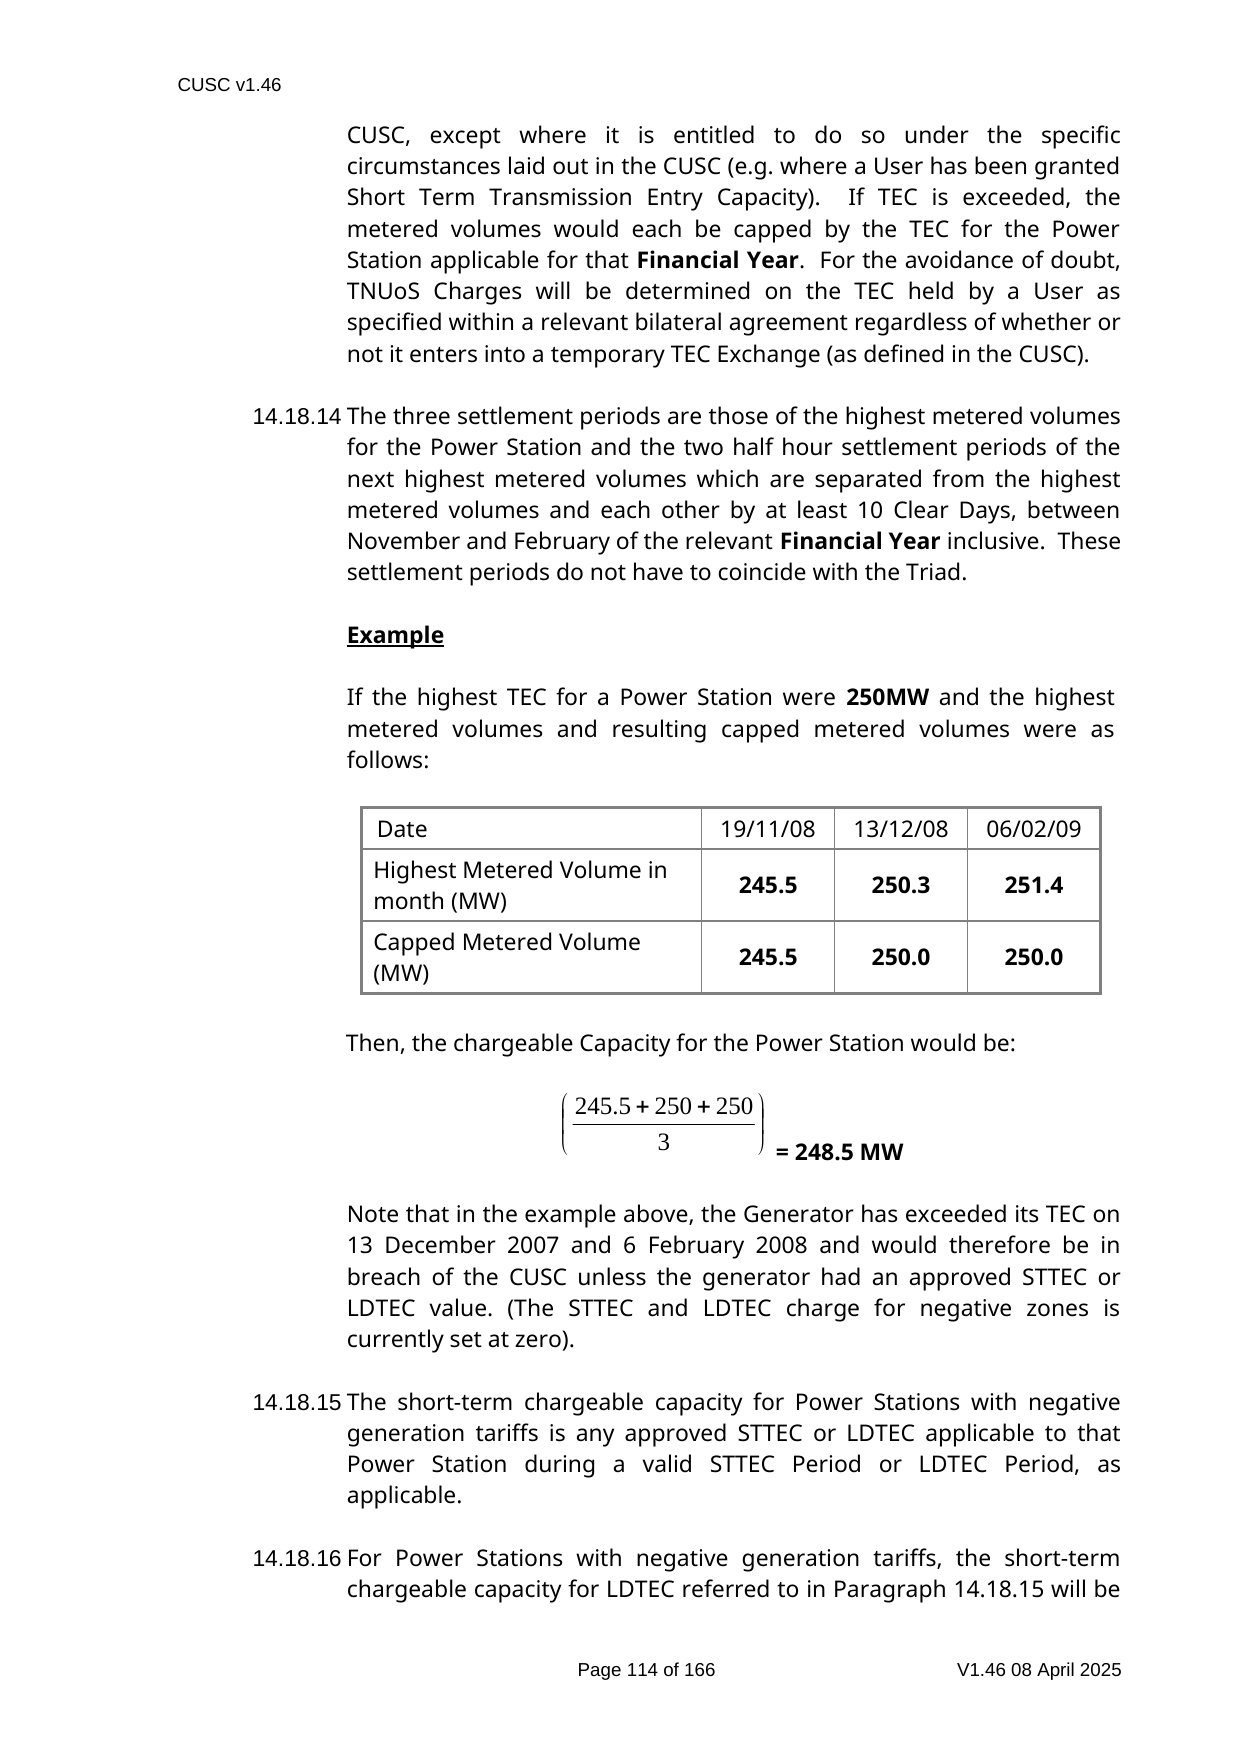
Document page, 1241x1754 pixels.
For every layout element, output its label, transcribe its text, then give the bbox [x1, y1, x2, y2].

table_cell 251.4 [968, 850, 1099, 920]
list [252, 119, 1121, 369]
text Example [347, 619, 1121, 650]
table_header 19/11/08 [702, 809, 834, 848]
text If the highest TEC for a Power Station were 250MW and the highest metered volumes and resulting capped metered volumes were as follows: [347, 681, 1115, 775]
text = 248.5 MW [390, 1089, 1071, 1167]
table_header Date [363, 809, 701, 848]
table_cell 245.5 [702, 922, 834, 992]
table_cell 250.0 [968, 922, 1099, 992]
text Note that in the example above, the Generator has exceeded its TEC on 13 December 2007 and 6 February 2008 and would therefore be in breach of the CUSC unless the generator had an approved STTEC or LDTEC value. (The STTEC and LDTEC charge for negative zones is currently set at zero). [272, 1198, 1121, 1354]
list The short-term chargeable capacity for Power Stations with negative generation tariffs is any approved STTEC or LDTEC applicable to that Power Station during a valid STTEC Period or LDTEC Period, as applicable. [252, 1385, 1121, 1510]
table_cell 250.3 [835, 850, 967, 920]
table_cell 245.5 [702, 850, 834, 920]
table_cell Capped Metered Volume (MW) [363, 922, 701, 992]
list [252, 1542, 1121, 1604]
table_header 06/02/09 [968, 809, 1099, 848]
table_header 13/12/08 [835, 809, 967, 848]
table_cell Highest Metered Volume in month (MW) [363, 850, 701, 920]
text Then, the chargeable Capacity for the Power Station would be: [346, 1027, 1071, 1058]
list The three settlement periods are those of the highest metered volumes for the Power Station and the two half hour settlement periods of the next highest metered volumes which are separated from the highest metered volumes and each other by at least 10 Clear Days, between November and February of the relevant Financial Year inclusive. These settlement periods do not have to coincide with the Triad. [252, 400, 1121, 587]
table_cell 250.0 [835, 922, 967, 992]
